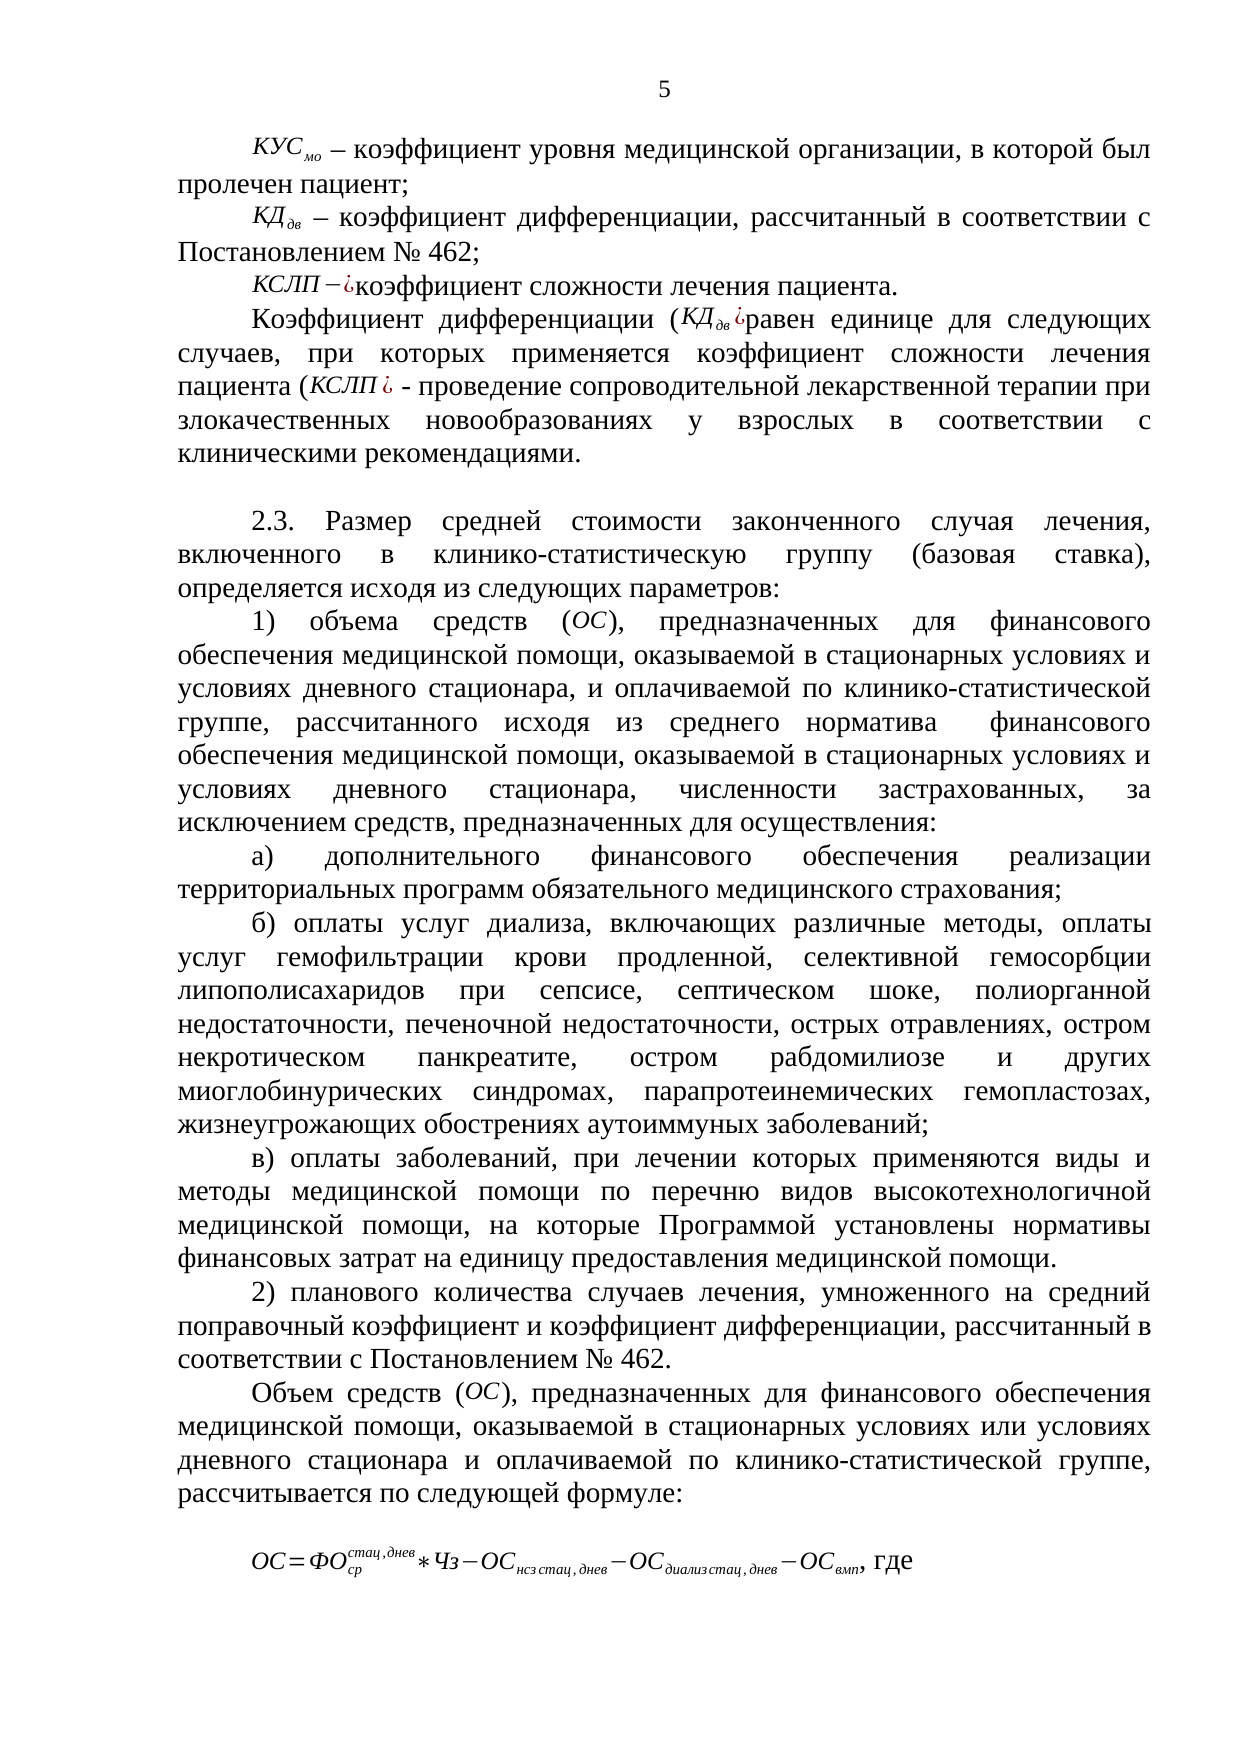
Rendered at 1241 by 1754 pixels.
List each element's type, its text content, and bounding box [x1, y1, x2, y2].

list – коэффициент уровня медицинской организации, в которой был пролечен пациент; [177, 131, 1152, 199]
text Объем средств (), предназначенных для финансового обеспечения медицинской помощи, оказываемой в стационарных условиях или условиях дневного стационара и оплачиваемой по клинико-статистической группе, рассчитывается по следующей формуле: [177, 1375, 1152, 1509]
list Коэффициент дифференциации (равен единице для следующих случаев, при которых применяется коэффициент сложности лечения пациента ( - проведение сопроводительной лекарственной терапии при злокачественных новообразованиях у взрослых в соответствии с клиническими рекомендациями. [177, 301, 1152, 469]
text – коэффициент дифференциации, рассчитанный в соответствии с Постановлением № 462; [177, 199, 1152, 268]
text 2) планового количества случаев лечения, умноженного на средний поправочный коэффициент и коэффициент дифференциации, рассчитанный в соответствии с Постановлением № 462. [177, 1274, 1152, 1375]
list 2.3. Размер средней стоимости законченного случая лечения, включенного в клинико-статистическую группу (базовая ставка), определяется исходя из следующих параметров: [177, 503, 1152, 603]
text а) дополнительного финансового обеспечения реализации территориальных программ обязательного медицинского страхования; [177, 838, 1152, 905]
text 1) объема средств (), предназначенных для финансового обеспечения медицинской помощи, оказываемой в стационарных условиях и условиях дневного стационара, и оплачиваемой по клинико-статистической группе, рассчитанного исходя из среднего норматива финансового обеспечения медицинской помощи, оказываемой в стационарных условиях и условиях дневного стационара, численности застрахованных, за исключением средств, предназначенных для осуществления: [177, 603, 1152, 838]
list коэффициент сложности лечения пациента. [177, 268, 1152, 301]
text б) оплаты услуг диализа, включающих различные методы, оплаты услуг гемофильтрации крови продленной, селективной гемосорбции липополисахаридов при сепсисе, септическом шоке, полиорганной недостаточности, печеночной недостаточности, острых отравлениях, остром некротическом панкреатите, остром рабдомилиозе и других миоглобинурических синдромах, парапротеинемических гемопластозах, жизнеугрожающих обострениях аутоиммуных заболеваний; [177, 905, 1152, 1140]
text , где [177, 1542, 1152, 1578]
text в) оплаты заболеваний, при лечении которых применяются виды и методы медицинской помощи по перечню видов высокотехнологичной медицинской помощи, на которые Программой установлены нормативы финансовых затрат на единицу предоставления медицинской помощи. [177, 1140, 1152, 1274]
